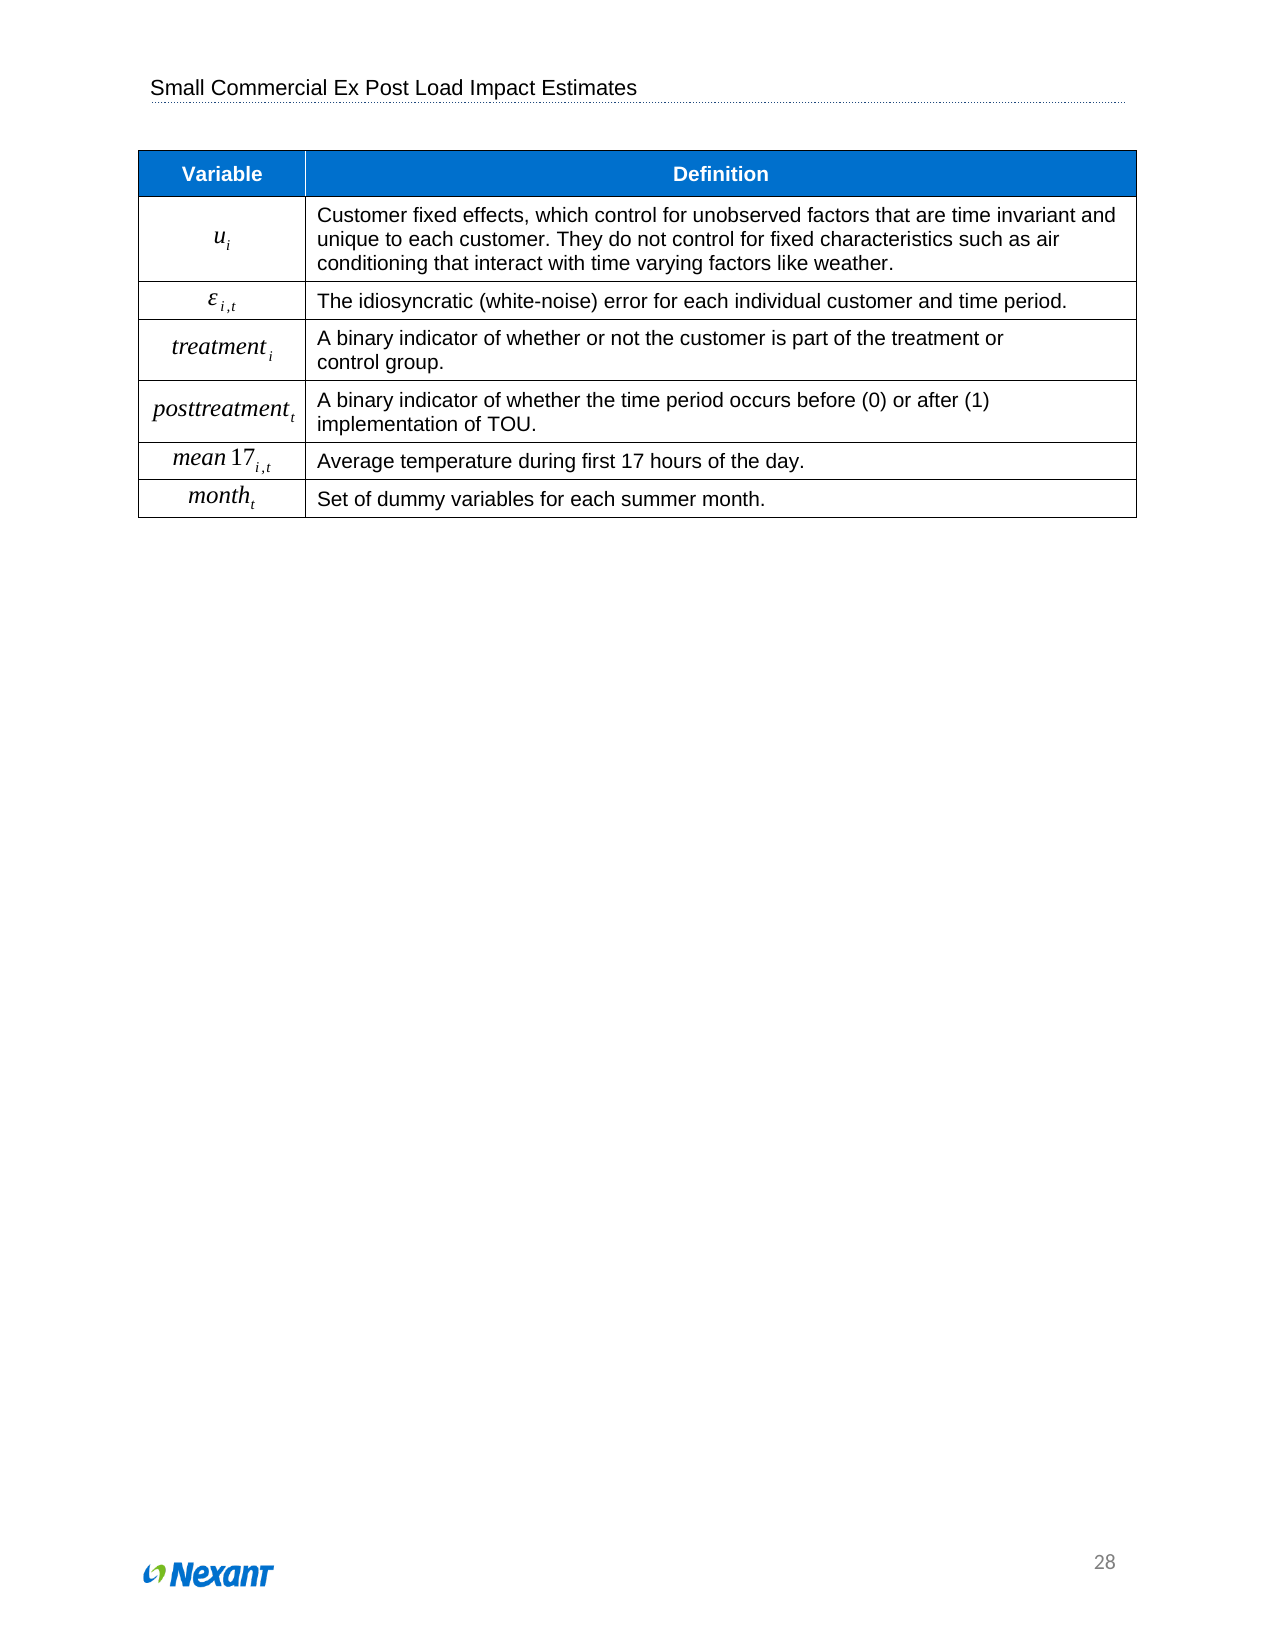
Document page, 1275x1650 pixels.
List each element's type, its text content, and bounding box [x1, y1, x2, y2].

table_cell Average temperature during first 17 hours of the day. [306, 443, 1136, 479]
table_cell The idiosyncratic (white-noise) error for each individual customer and time period. [306, 282, 1136, 319]
table_header Variable [139, 151, 305, 196]
table_cell Customer fixed effects, which control for unobserved factors that are time invariant and unique to each customer. They do not control for fixed characteristics such as air conditioning that interact with time varying factors like weather. [306, 197, 1136, 281]
table_cell [139, 381, 305, 442]
table_header Definition [306, 151, 1136, 196]
table_cell [139, 480, 305, 517]
table_cell A binary indicator of whether the time period occurs before (0) or after (1) implementation of TOU. [306, 381, 1136, 442]
table_cell Set of dummy variables for each summer month. [306, 480, 1136, 517]
table_cell [139, 282, 305, 319]
table_cell [139, 443, 305, 479]
table_cell [139, 197, 305, 281]
picture [124, 1543, 293, 1605]
table_cell [139, 320, 305, 380]
table_cell A binary indicator of whether or not the customer is part of the treatment or control group. [306, 320, 1136, 380]
